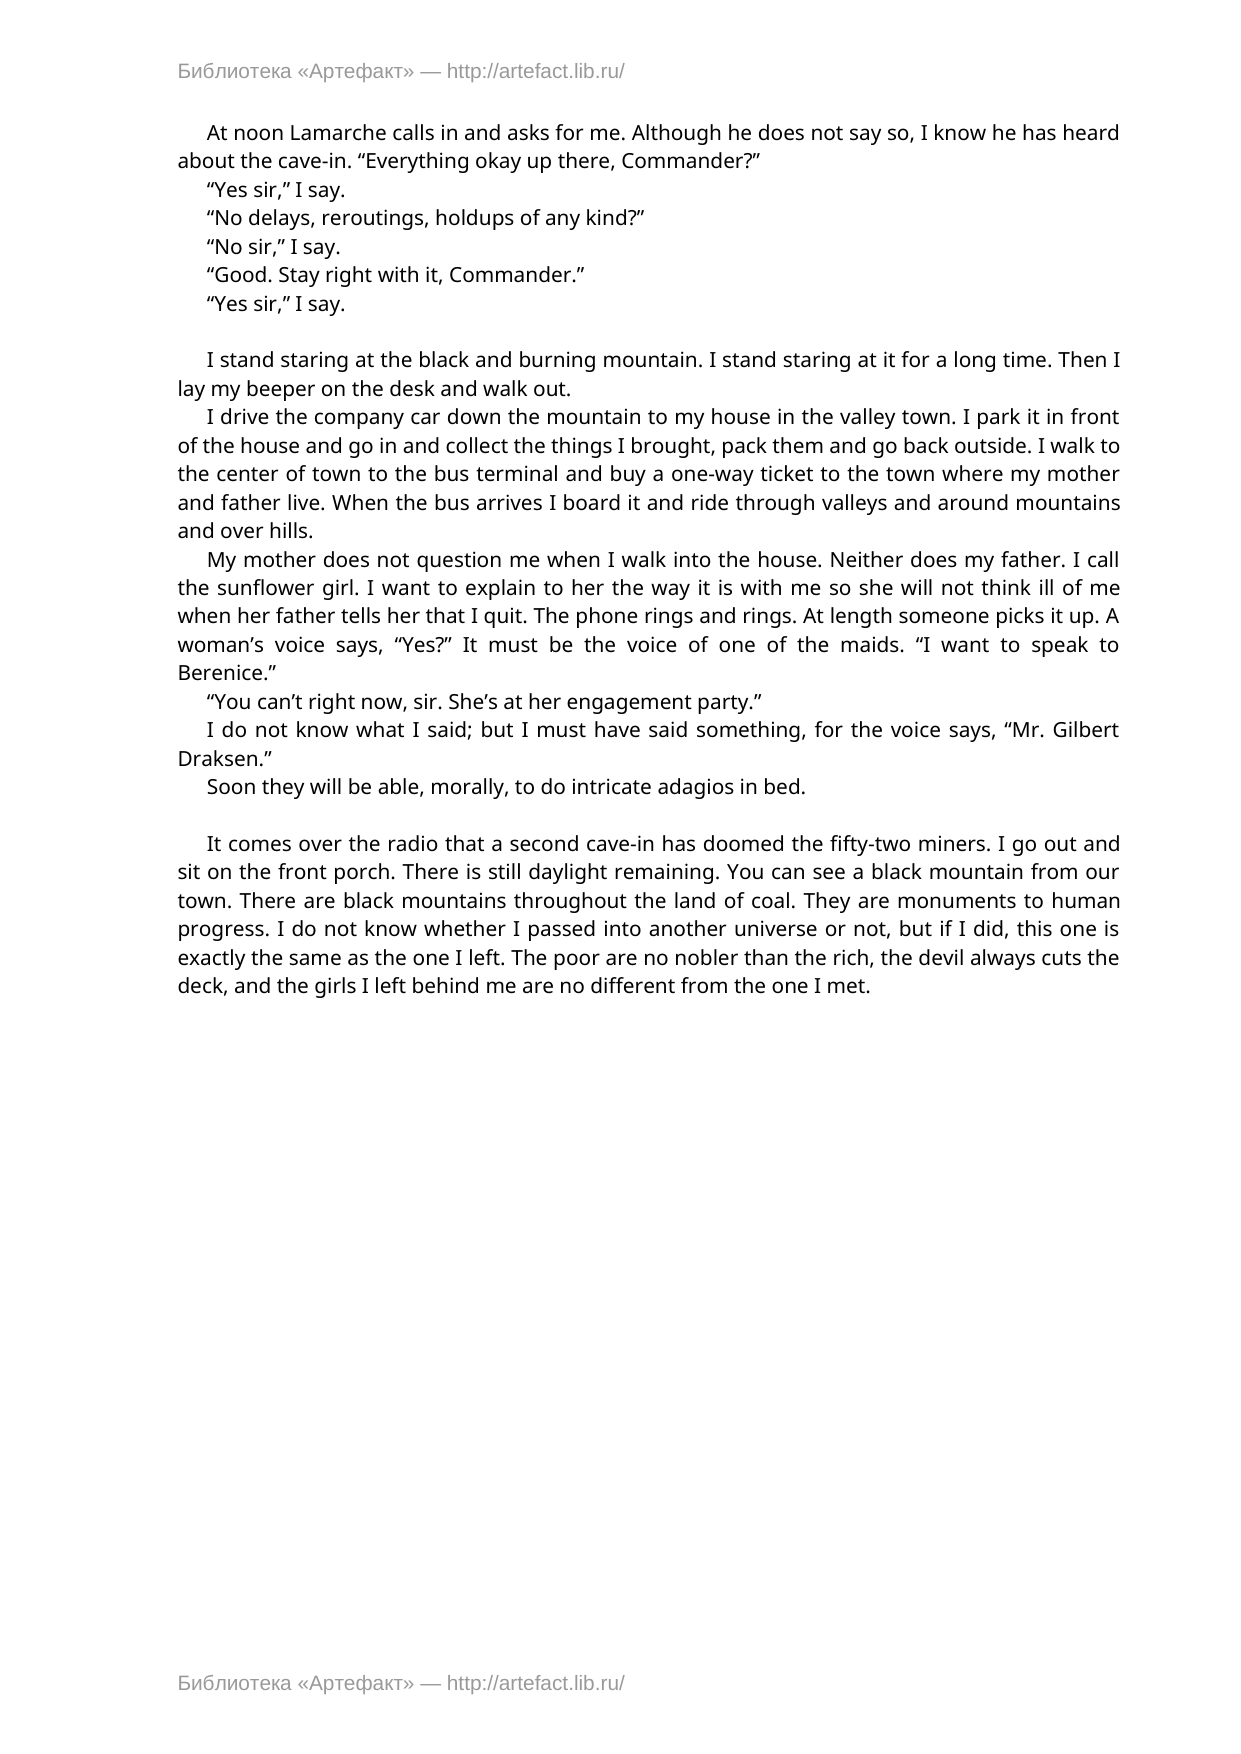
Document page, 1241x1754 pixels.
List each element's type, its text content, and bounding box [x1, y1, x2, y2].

text “Good. Stay right with it, Commander.” [177, 260, 1122, 289]
text I do not know what I said; but I must have said something, for the voice says, “Mr. Gilbert Draksen.” [177, 715, 1122, 772]
text “Yes sir,” I say. [177, 175, 1122, 203]
text It comes over the radio that a second cave-in has doomed the fifty-two miners. I go out and sit on the front porch. There is still daylight remaining. You can see a black mountain from our town. There are black mountains throughout the land of coal. They are monuments to human progress. I do not know whether I passed into another universe or not, but if I did, this one is exactly the same as the one I left. The poor are no nobler than the rich, the devil always cuts the deck, and the girls I left behind me are no different from the one I met. [177, 829, 1122, 1000]
text “No delays, reroutings, holdups of any kind?” [177, 203, 1122, 232]
text My mother does not question me when I walk into the house. Neither does my father. I call the sunflower girl. I want to explain to her the way it is with me so she will not think ill of me when her father tells her that I quit. The phone rings and rings. At length someone picks it up. A woman’s voice says, “Yes?” It must be the voice of one of the maids. “I want to speak to Berenice.” [177, 545, 1122, 687]
text Soon they will be able, morally, to do intricate adagios in bed. [177, 772, 1122, 801]
text At noon Lamarche calls in and asks for me. Although he does not say so, I know he has heard about the cave-in. “Everything okay up there, Commander?” [177, 118, 1122, 175]
text “No sir,” I say. [177, 232, 1122, 260]
text “You can’t right now, sir. She’s at her engagement party.” [177, 687, 1122, 715]
text I stand staring at the black and burning mountain. I stand staring at it for a long time. Then I lay my beeper on the desk and walk out. [177, 346, 1122, 402]
text I drive the company car down the mountain to my house in the valley town. I park it in front of the house and go in and collect the things I brought, pack them and go back outside. I walk to the center of town to the bus terminal and buy a one-way ticket to the town where my mother and father live. When the bus arrives I board it and ride through valleys and around mountains and over hills. [177, 402, 1122, 545]
text “Yes sir,” I say. [177, 289, 1122, 317]
